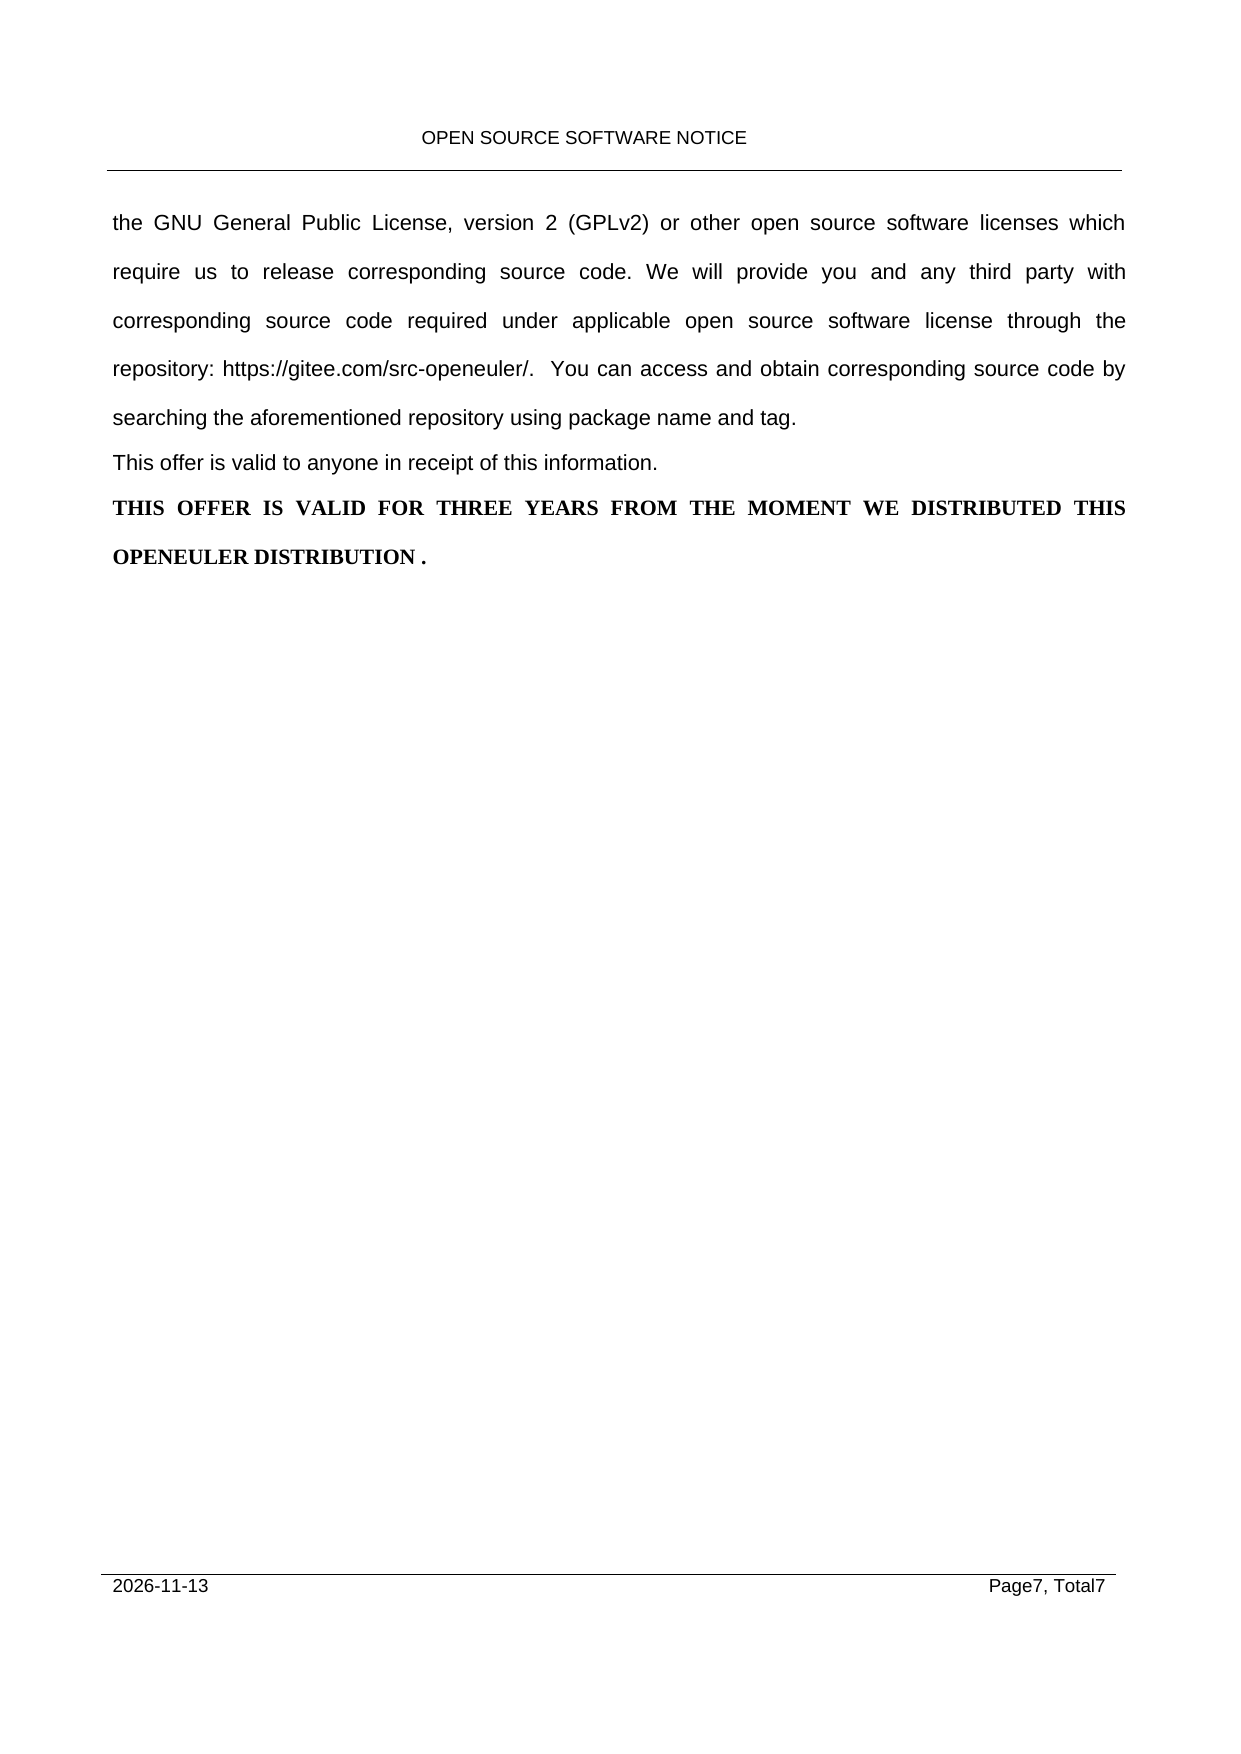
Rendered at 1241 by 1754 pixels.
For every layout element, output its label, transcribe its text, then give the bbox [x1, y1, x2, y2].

text This offer is valid to anyone in receipt of this information. [112, 446, 1128, 479]
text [112, 206, 1128, 434]
text THIS OFFER IS VALID FOR THREE YEARS FROM THE MOMENT WE DISTRIBUTED THIS OPENEULER DISTRIBUTION . [112, 492, 1128, 573]
